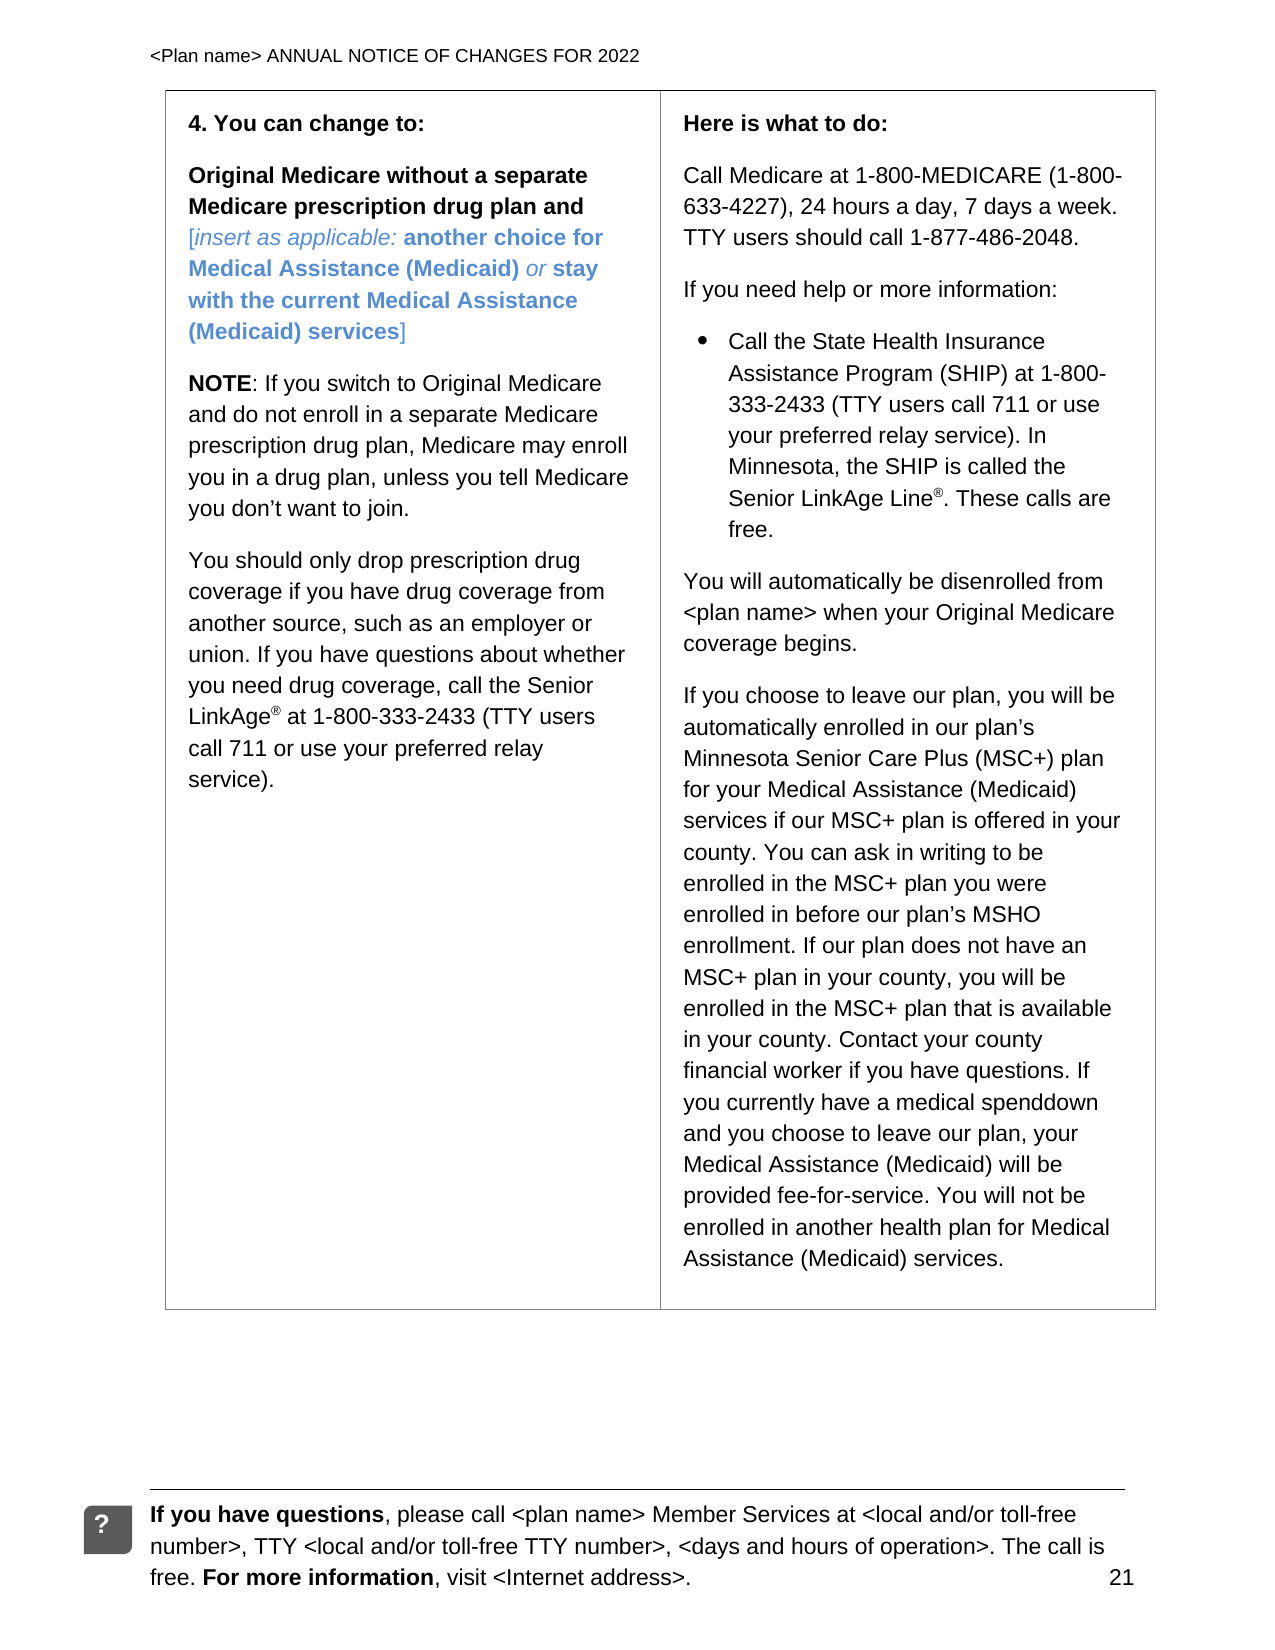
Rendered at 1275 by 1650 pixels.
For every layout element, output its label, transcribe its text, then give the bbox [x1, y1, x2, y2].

table_cell 4. You can change to: Original Medicare without a separate Medicare prescription drug plan and [insert as applicable: another choice for Medical Assistance (Medicaid) or stay with the current Medical Assistance (Medicaid) services] NOTE: If you switch to Original Medicare and do not enroll in a separate Medicare prescription drug plan, Medicare may enroll you in a drug plan, unless you tell Medicare you don’t want to join. You should only drop prescription drug coverage if you have drug coverage from another source, such as an employer or union. If you have questions about whether you need drug coverage, call the Senior LinkAge® at 1-800-333-2433 (TTY users call 711 or use your preferred relay service). [166, 91, 660, 1308]
